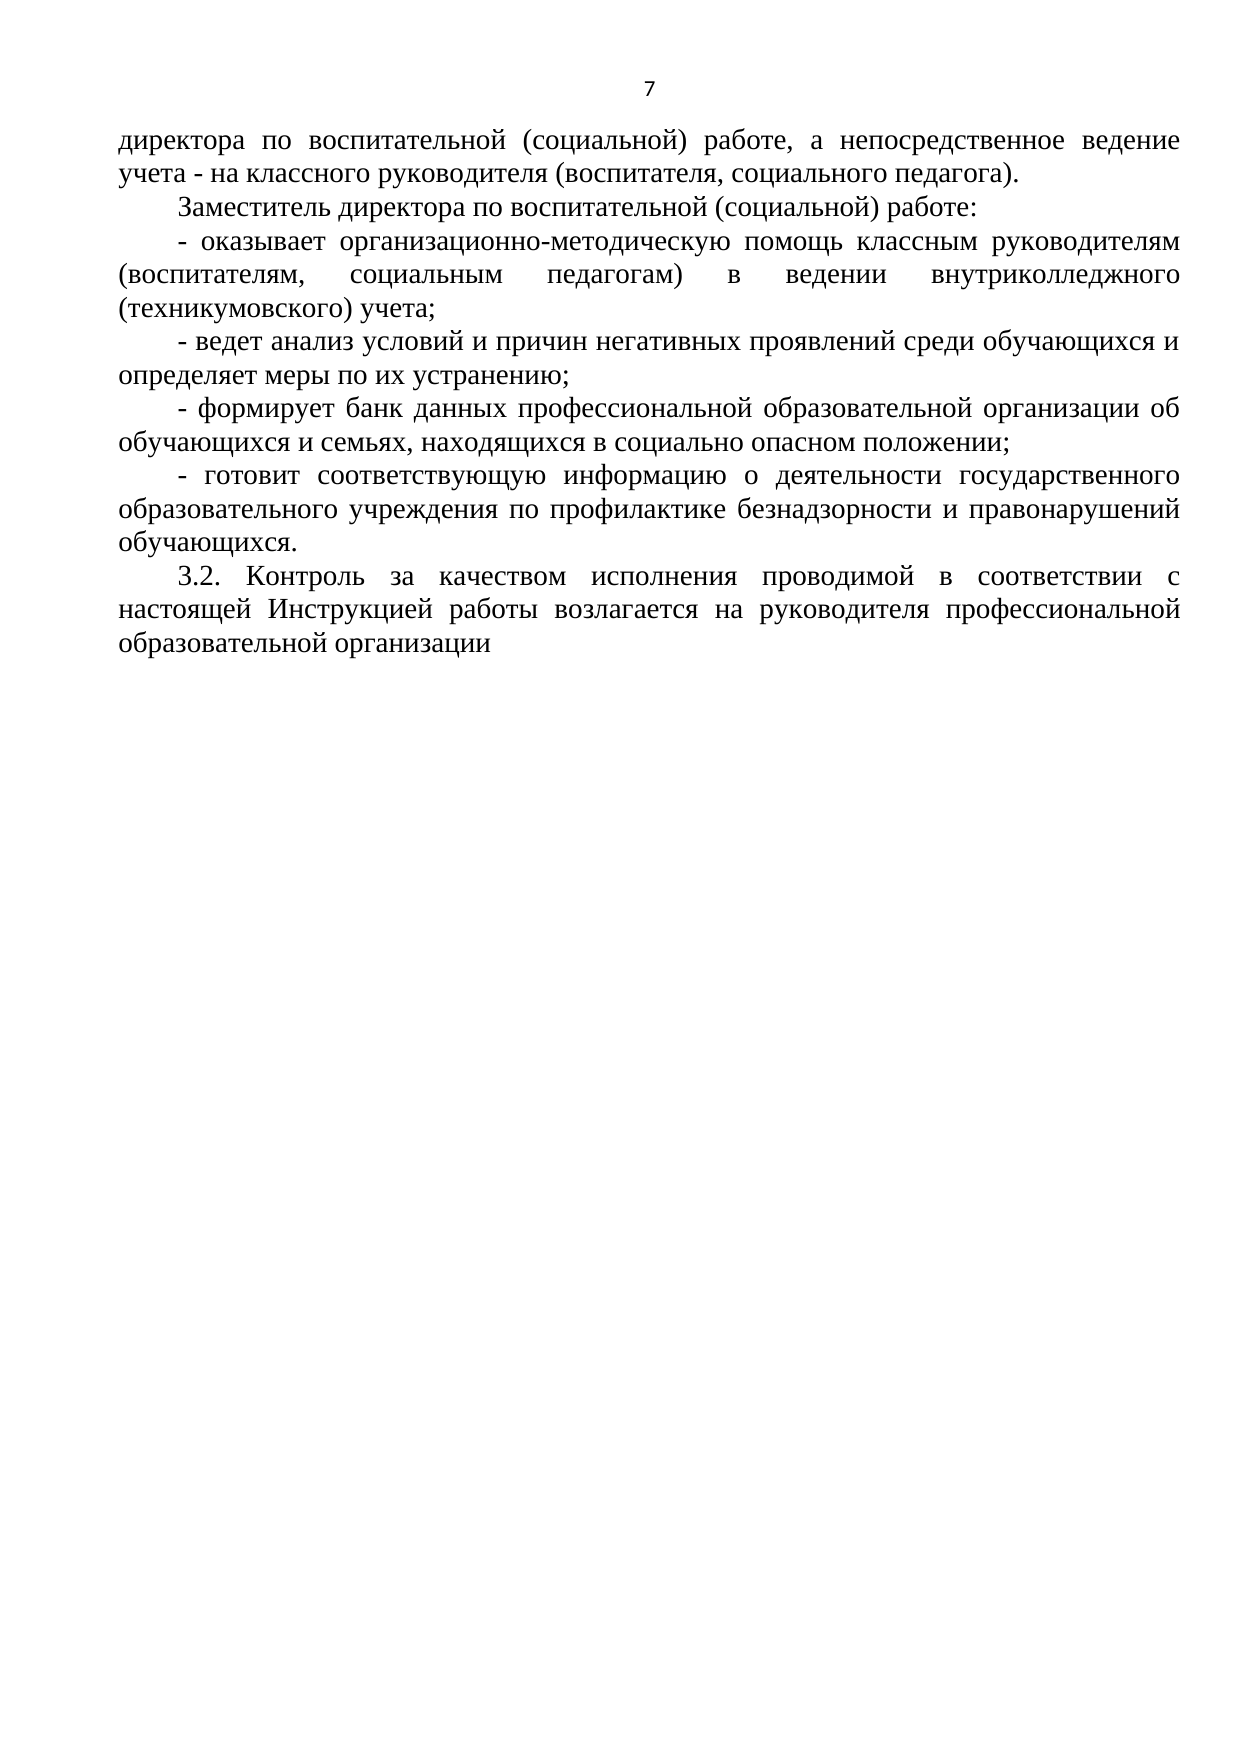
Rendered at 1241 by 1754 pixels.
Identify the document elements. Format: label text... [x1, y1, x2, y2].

text Заместитель директора по воспитательной (социальной) работе: [118, 189, 1181, 223]
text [118, 122, 1181, 189]
text - готовит соответствующую информацию о деятельности государственного образовательного учреждения по профилактике безнадзорности и правонарушений обучающихся. [118, 457, 1181, 558]
text - оказывает организационно-методическую помощь классным руководителям (воспитателям, социальным педагогам) в ведении внутриколледжного (техникумовского) учета; [118, 223, 1181, 323]
text - ведет анализ условий и причин негативных проявлений среди обучающихся и определяет меры по их устранению; [118, 323, 1181, 390]
text 3.2. Контроль за качеством исполнения проводимой в соответствии с настоящей Инструкцией работы возлагается на руководителя профессиональной образовательной организации [118, 558, 1181, 659]
text - формирует банк данных профессиональной образовательной организации об обучающихся и семьях, находящихся в социально опасном положении; [118, 390, 1181, 457]
